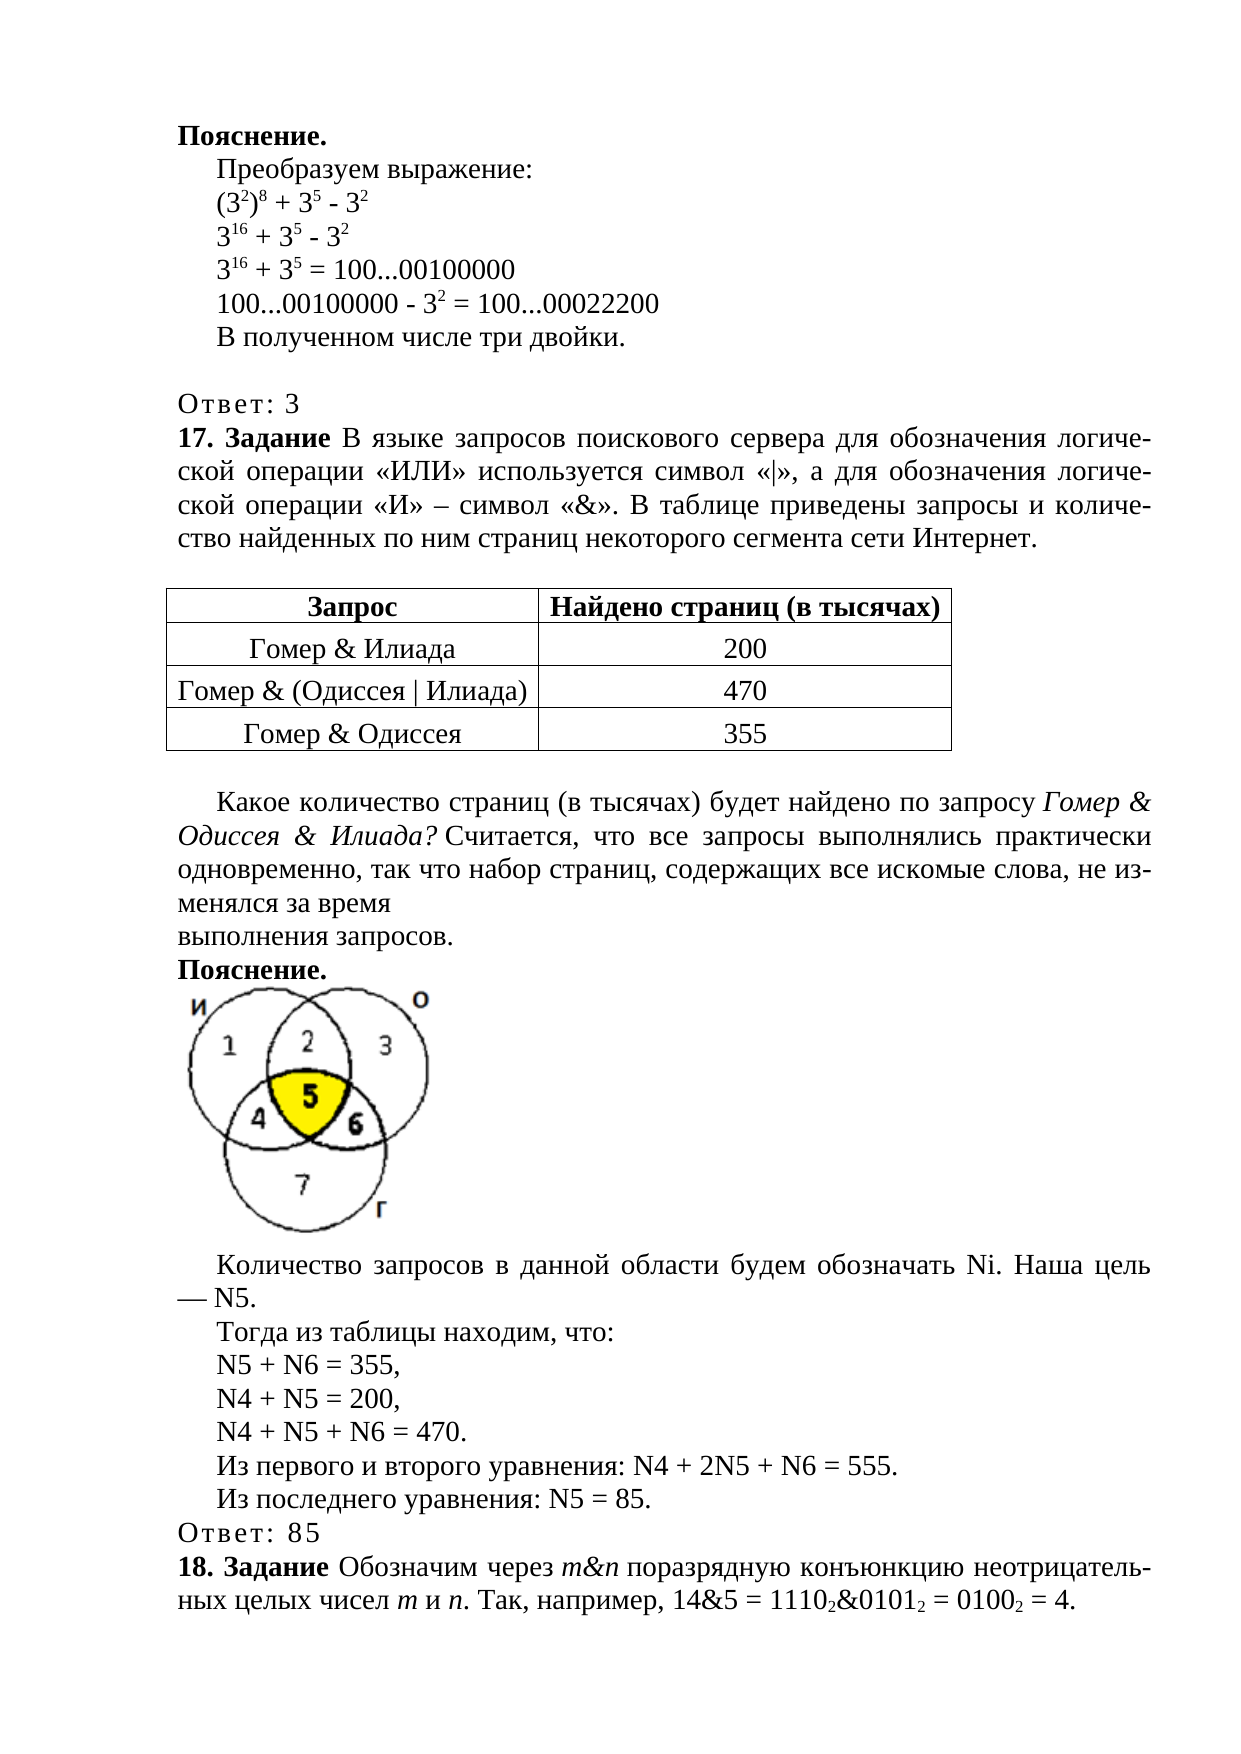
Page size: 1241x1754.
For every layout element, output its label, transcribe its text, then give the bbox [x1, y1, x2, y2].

text Какое количество страниц (в тысячах) будет найдено по запросу Гомер & Одиссея & Илиада? Считается, что все запросы выполнялись практически одновременно, так что набор страниц, содержащих все искомые слова, не изменялся за время [177, 784, 1152, 918]
text 18. Задание Обозначим через m&n поразрядную конъюнкцию неотрицательных целых чисел m и n. Так, например, 14&5 = 11102&01012 = 01002 = 4. [177, 1549, 1152, 1616]
text 316 + 35 - 32 [177, 219, 1152, 252]
picture [177, 985, 470, 1247]
table_cell Гомер & Илиада [167, 623, 538, 665]
text 17. Задание В языке запросов поискового сервера для обозначения логической операции «ИЛИ» используется символ «|», а для обозначения логической операции «И» – символ «&». В таблице приведены запросы и количество найденных по ним страниц некоторого сегмента сети Интернет. [177, 420, 1152, 554]
text N5 + N6 = 355, [177, 1347, 1152, 1381]
text Ответ: 3 [177, 386, 1152, 420]
text В полученном числе три двойки. [177, 319, 1152, 353]
text 316 + 35 = 100...00100000 [177, 252, 1152, 286]
text Пояснение. [177, 118, 1152, 152]
text Из первого и второго уравнения: N4 + 2N5 + N6 = 555. [177, 1448, 1152, 1482]
text 100...00100000 - 32 = 100...00022200 [177, 286, 1152, 319]
text Тогда из таблицы находим, что: [177, 1314, 1152, 1347]
text Ответ: 85 [177, 1515, 1152, 1549]
table_cell Гомер & (Одиссея | Илиада) [167, 666, 538, 707]
table_cell 470 [539, 666, 951, 707]
table_cell 200 [539, 623, 951, 665]
text Преобразуем выражение: [177, 152, 1152, 185]
text N4 + N5 + N6 = 470. [177, 1414, 1152, 1448]
text (32)8 + 35 - 32 [177, 185, 1152, 219]
text Из последнего уравнения: N5 = 85. [177, 1482, 1152, 1515]
table_header Запрос [167, 589, 538, 622]
text Пояснение. [177, 952, 1152, 985]
text N4 + N5 = 200, [177, 1381, 1152, 1414]
text Количество запросов в данной области будем обозначать Ni. Наша цель — N5. [177, 1247, 1152, 1314]
table_header Найдено страниц (в тысячах) [539, 589, 951, 622]
text выполнения запросов. [177, 918, 1152, 952]
table_cell Гомер & Одиссея [167, 708, 538, 749]
table_cell 355 [539, 708, 951, 749]
